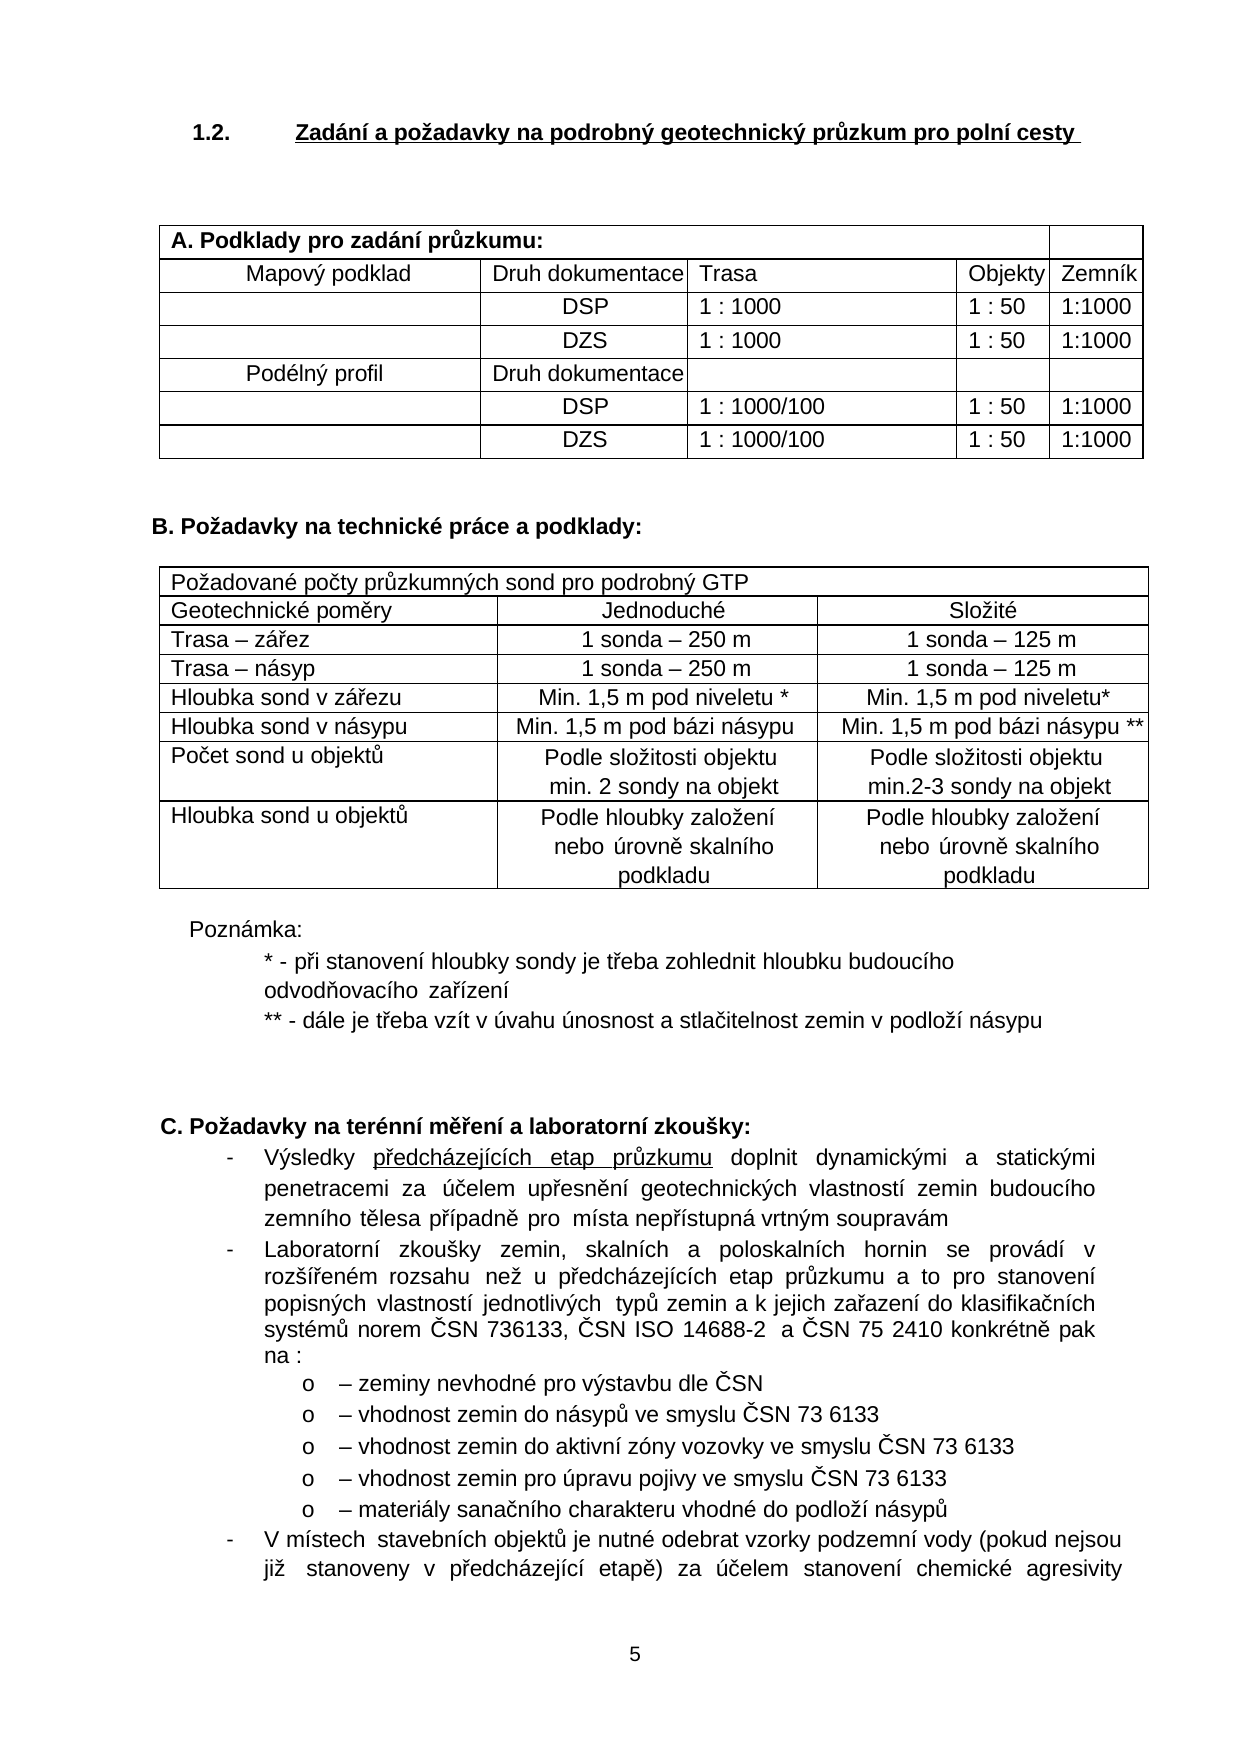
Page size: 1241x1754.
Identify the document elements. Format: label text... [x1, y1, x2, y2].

table_cell Počet sond u objektů [160, 742, 497, 800]
table_cell DZS [481, 426, 687, 457]
table_header [1050, 226, 1142, 258]
table_cell Podle hloubky založení nebo úrovně skalního podkladu [818, 802, 1148, 888]
list Zadání a požadavky na podrobný geotechnický průzkum pro polní cesty [192, 119, 1122, 146]
text Poznámka: [189, 916, 1122, 943]
table_cell Geotechnické poměry [160, 597, 497, 624]
table_cell 1 : 1000 [688, 293, 956, 325]
list – materiály sanačního charakteru vhodné do podloží násypů [301, 1496, 1122, 1524]
table_cell 1 : 50 [957, 326, 1049, 358]
table_cell 1 : 50 [957, 392, 1049, 424]
text ** - dále je třeba vzít v úvahu únosnost a stlačitelnost zemin v podloží násypu [264, 1007, 1122, 1034]
list – vhodnost zemin pro úpravu pojivy ve smyslu ČSN 73 6133 [301, 1464, 1122, 1493]
table_cell [160, 392, 480, 424]
list – vhodnost zemin do násypů ve smyslu ČSN 73 6133 [301, 1401, 1122, 1429]
table_cell 1:1000 [1050, 426, 1142, 457]
list Výsledky předcházejících etap průzkumu doplnit dynamickými a statickými penetracemi za účelem upřesnění geotechnických vlastností zemin budoucího zemního tělesa případně pro místa nepřístupná vrtným soupravám [226, 1143, 1096, 1231]
table_cell 1:1000 [1050, 326, 1142, 358]
table_cell [160, 326, 480, 358]
table_cell Min. 1,5 m pod niveletu * [498, 684, 817, 712]
list Laboratorní zkoušky zemin, skalních a poloskalních hornin se provádí v rozšířeném rozsahu než u předcházejících etap průzkumu a to pro stanovení popisných vlastností jednotlivých typů zemin a k jejich zařazení do klasifikačních systémů norem ČSN 736133, ČSN ISO 14688-2 a ČSN 75 2410 konkrétně pak na : [226, 1235, 1096, 1369]
text * - při stanovení hloubky sondy je třeba zohlednit hloubku budoucího odvodňovacího zařízení [264, 948, 1063, 1004]
table_cell DZS [481, 326, 687, 358]
table_cell 1 : 50 [957, 426, 1049, 457]
table_cell Min. 1,5 m pod bázi násypu ** [818, 713, 1148, 741]
table_cell [1050, 359, 1142, 391]
table_cell Hloubka sond v zářezu [160, 684, 497, 712]
table_cell 1 sonda – 125 m [818, 626, 1148, 654]
table_cell [688, 359, 956, 391]
table_cell Jednoduché [498, 597, 817, 624]
list – vhodnost zemin do aktivní zóny vozovky ve smyslu ČSN 73 6133 [301, 1433, 1122, 1461]
table_cell 1:1000 [1050, 293, 1142, 325]
text B. Požadavky na technické práce a podklady: [151, 513, 1122, 539]
table_cell 1 sonda – 250 m [498, 655, 817, 683]
table_cell 1 : 50 [957, 293, 1049, 325]
table_header A. Podklady pro zadání průzkumu: [160, 226, 1049, 258]
table_cell 1:1000 [1050, 392, 1142, 424]
table_cell Trasa – násyp [160, 655, 497, 683]
table_cell Min. 1,5 m pod niveletu* [818, 684, 1148, 712]
table_cell Podélný profil [160, 359, 480, 391]
table_cell Hloubka sond u objektů [160, 802, 497, 888]
table_cell Druh dokumentace [481, 359, 687, 391]
table_cell Podle složitosti objektu min.2-3 sondy na objekt [818, 742, 1148, 800]
table_cell Trasa – zářez [160, 626, 497, 654]
table_cell [957, 359, 1049, 391]
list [226, 1524, 1122, 1583]
text C. Požadavky na terénní měření a laboratorní zkoušky: [148, 1113, 1122, 1139]
table_cell [160, 293, 480, 325]
table_cell [160, 426, 480, 457]
table_cell 1 : 1000/100 [688, 392, 956, 424]
table_cell DSP [481, 392, 687, 424]
table_cell Zemníky [1050, 260, 1142, 292]
table_cell DSP [481, 293, 687, 325]
table_cell 1 : 1000/100 [688, 426, 956, 457]
table_cell Podle hloubky založení nebo úrovně skalního podkladu [498, 802, 817, 888]
table_cell Druh dokumentace [481, 260, 687, 292]
table_cell Mapový podklad [160, 260, 480, 292]
table_cell Min. 1,5 m pod bázi násypu ** [498, 713, 817, 741]
table_cell Objekty [957, 260, 1049, 292]
table_cell Podle složitosti objektu min. 2 sondy na objekt [498, 742, 817, 800]
list – zeminy nevhodné pro výstavbu dle ČSN [301, 1369, 1122, 1397]
table_cell Složité [818, 597, 1148, 624]
table_cell 1 : 1000 [688, 326, 956, 358]
table_header Požadované počty průzkumných sond pro podrobný GTP [160, 568, 1148, 595]
table_cell Trasa [688, 260, 956, 292]
table_cell 1 sonda – 250 m [498, 626, 817, 654]
table_cell 1 sonda – 125 m [818, 655, 1148, 683]
table_cell Hloubka sond v násypu [160, 713, 497, 741]
